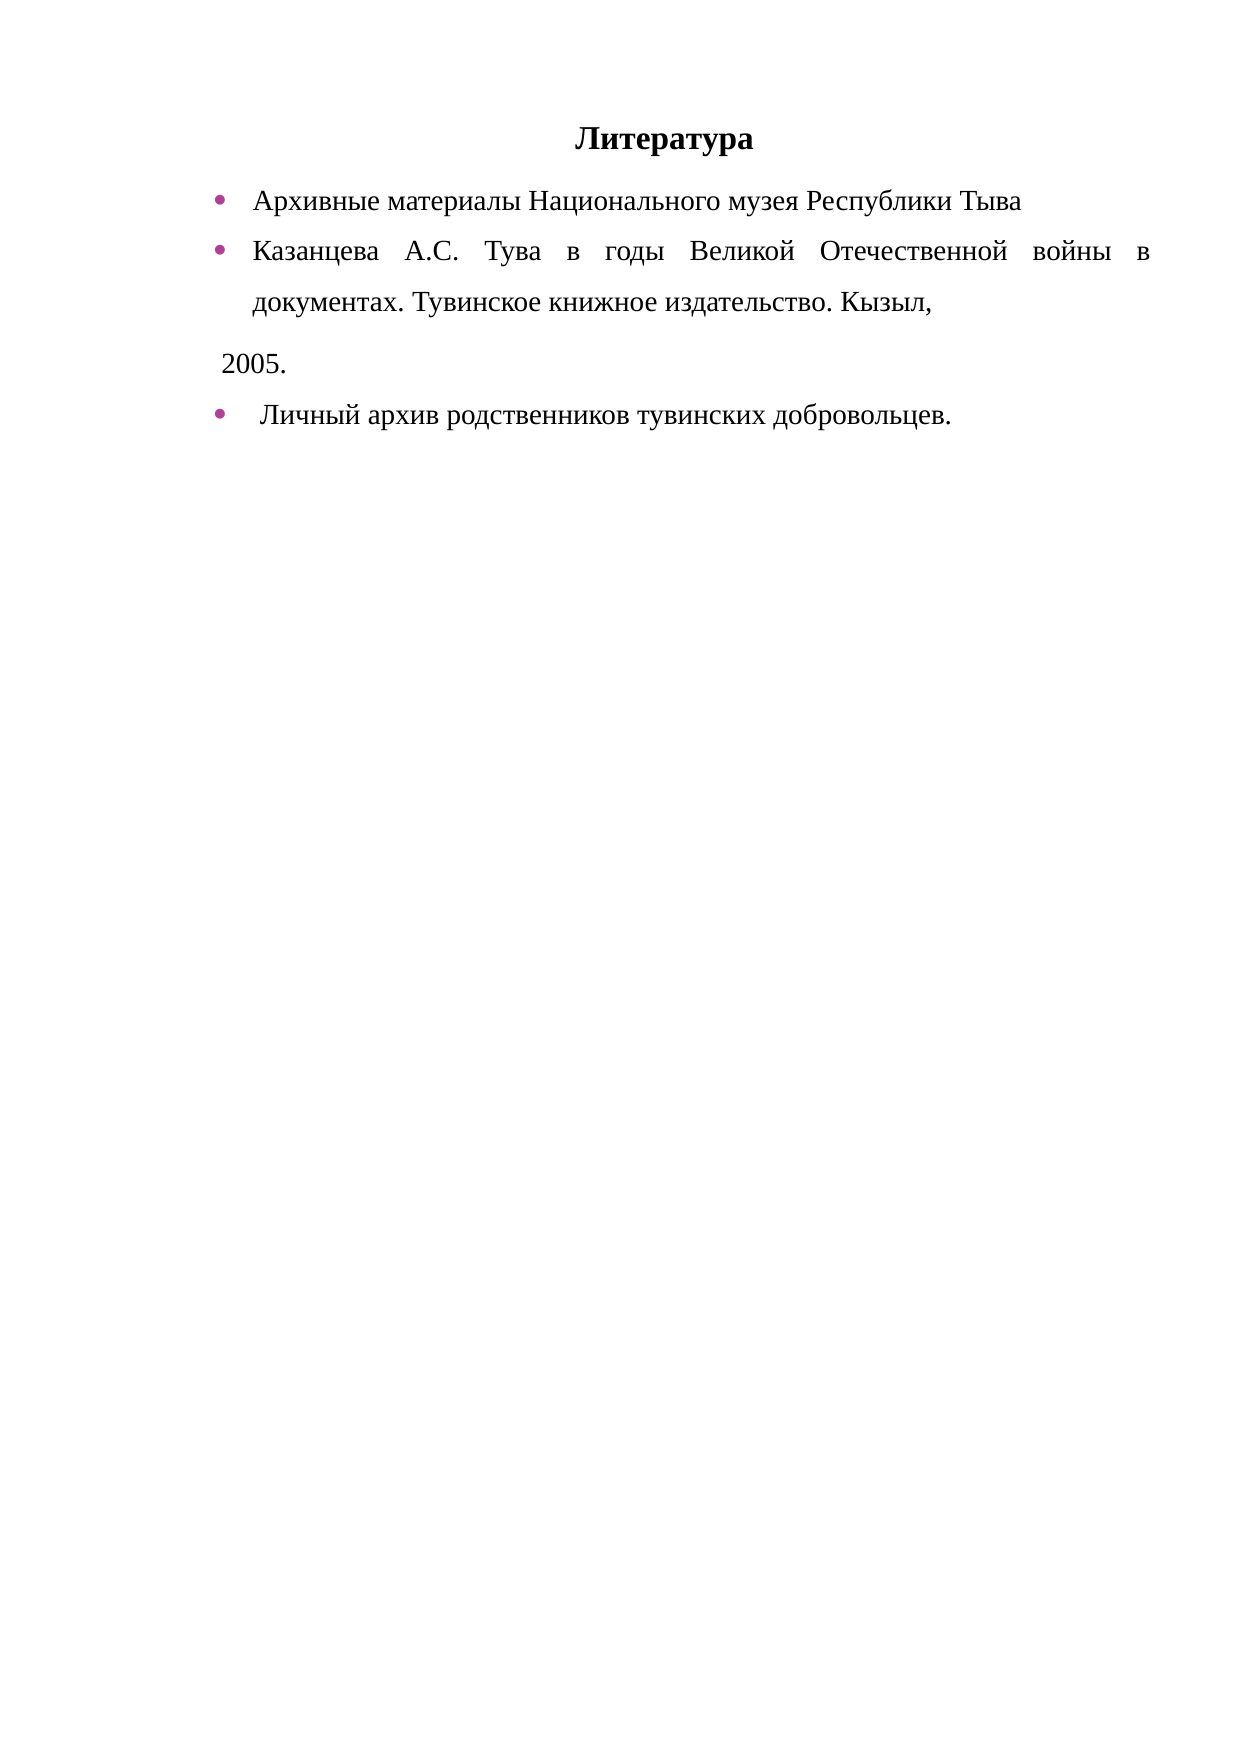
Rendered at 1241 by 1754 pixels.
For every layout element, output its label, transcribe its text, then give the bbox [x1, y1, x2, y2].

list Архивные материалы Национального музея Республики Тыва [215, 183, 1152, 217]
list Личный архив родственников тувинских добровольцев. [215, 397, 1152, 431]
text Литература [177, 118, 1152, 156]
text 2005. [177, 347, 1152, 380]
list Казанцева А.С. Тува в годы Великой Отечественной войны в документах. Тувинское книжное издательство. Кызыл, [215, 233, 1152, 317]
